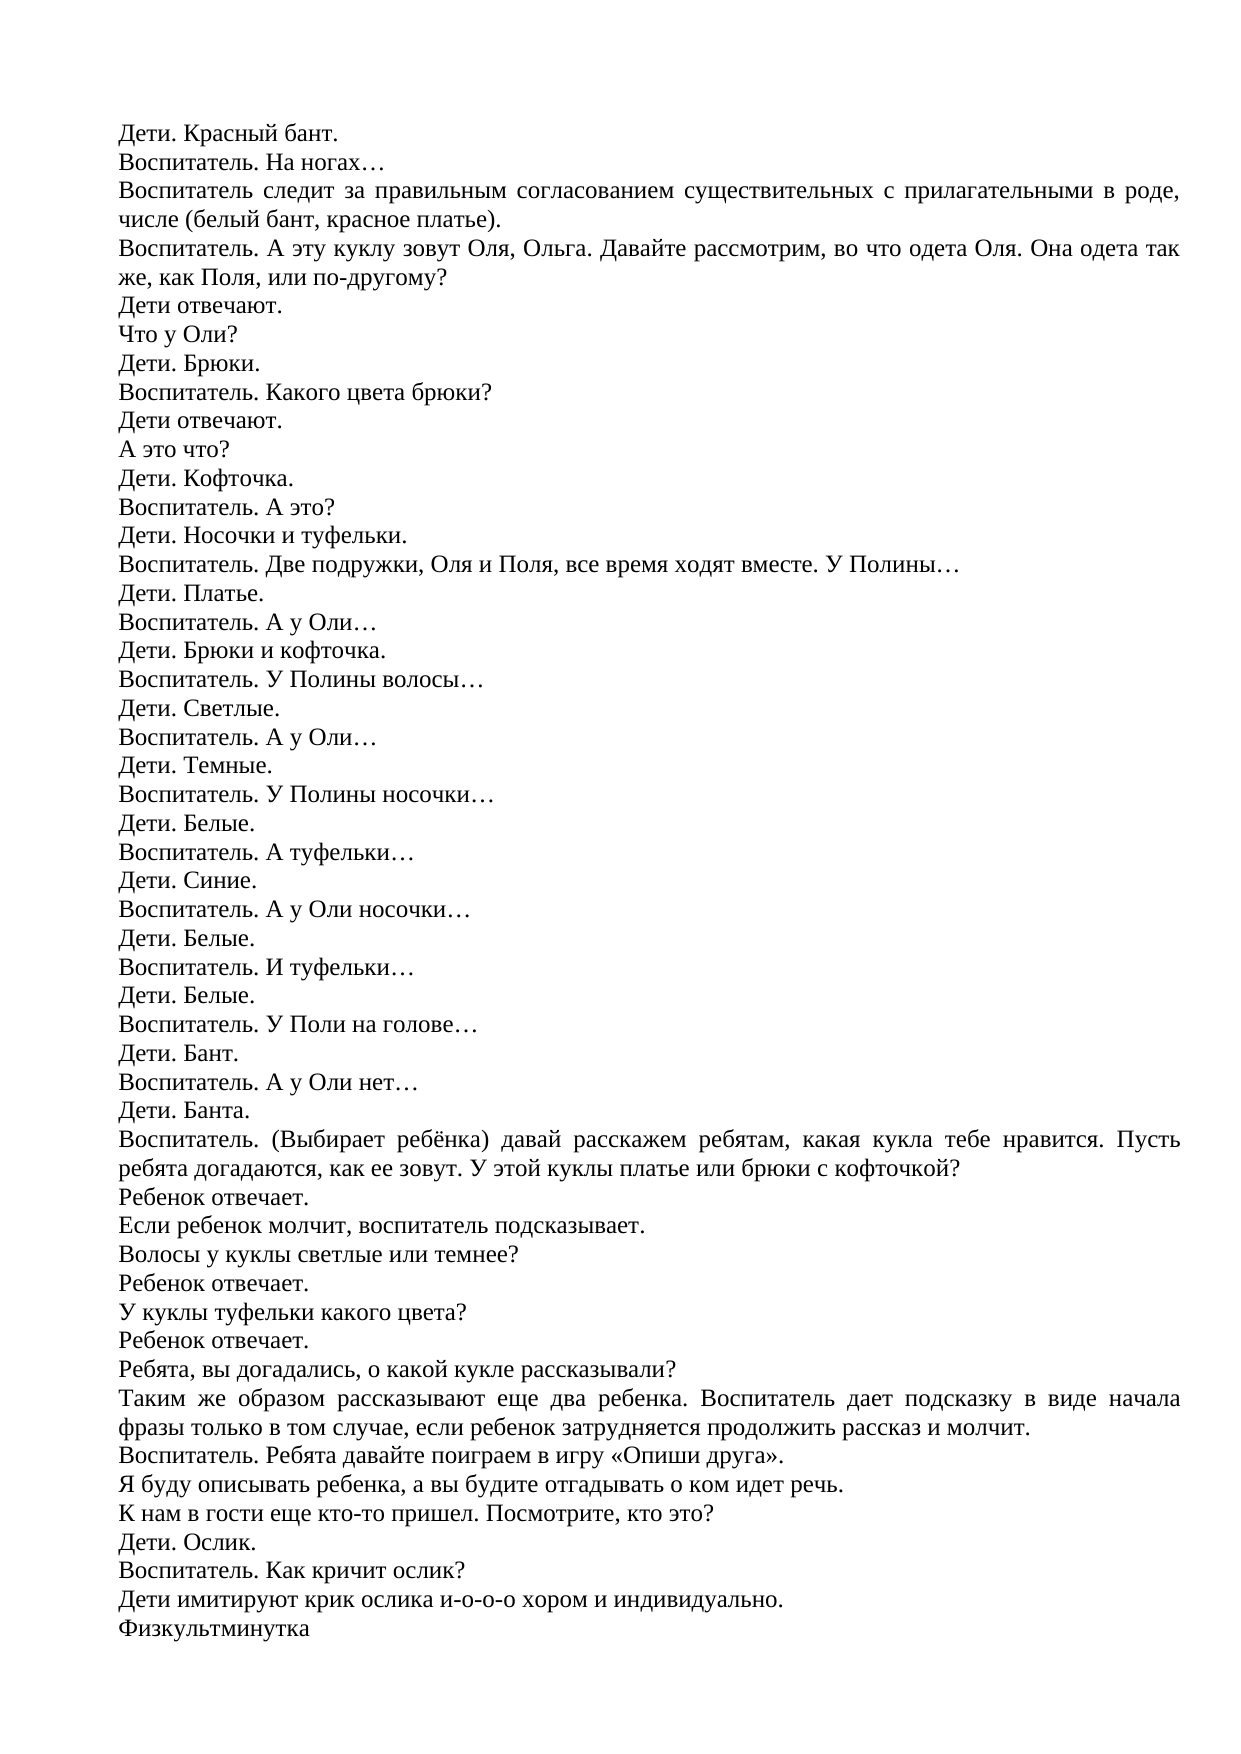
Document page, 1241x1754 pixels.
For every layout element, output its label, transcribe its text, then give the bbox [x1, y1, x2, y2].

text Воспитатель. Ребята давайте поиграем в игру «Опиши друга». [118, 1441, 1181, 1469]
text Если ребенок молчит, воспитатель подсказывает. [118, 1211, 1181, 1239]
text Воспитатель. (Выбирает ребёнка) давай расскажем ребятам, какая кукла тебе нравится. Пусть ребята догадаются, как ее зовут. У этой куклы платье или брюки с кофточкой? [118, 1124, 1181, 1182]
text Таким же образом рассказывают еще два ребенка. Воспитатель дает подсказку в виде начала фразы только в том случае, если ребенок затрудняется продолжить рассказ и молчит. [118, 1383, 1181, 1441]
text Воспитатель. У Поли на голове… [118, 1009, 1181, 1038]
text Ребенок отвечает. [118, 1326, 1181, 1354]
text Дети. Носочки и туфельки. [118, 521, 1181, 549]
text Дети. Синие. [118, 866, 1181, 894]
text Воспитатель. А эту куклу зовут Оля, Ольга. Давайте рассмотрим, во что одета Оля. Она одета так же, как Поля, или по-другому? [118, 233, 1181, 291]
text Дети. Красный бант. [118, 118, 1181, 147]
text Воспитатель. А у Оли нет… [118, 1067, 1181, 1096]
text К нам в гости еще кто-то пришел. Посмотрите, кто это? [118, 1498, 1181, 1527]
text Воспитатель. А туфельки… [118, 837, 1181, 866]
text Дети. Белые. [118, 808, 1181, 837]
text Дети. Брюки. [118, 348, 1181, 377]
text Дети. Белые. [118, 923, 1181, 952]
text Ребенок отвечает. [118, 1182, 1181, 1211]
text Дети. Кофточка. [118, 463, 1181, 492]
text Воспитатель. И туфельки… [118, 952, 1181, 981]
text Дети. Белые. [118, 981, 1181, 1009]
text Дети отвечают. [118, 291, 1181, 319]
text Воспитатель следит за правильным согласованием существительных с прилагательными в роде, числе (белый бант, красное платье). [118, 176, 1181, 233]
text Что у Оли? [118, 319, 1181, 348]
text Воспитатель. У Полины носочки… [118, 779, 1181, 808]
text Воспитатель. А у Оли… [118, 722, 1181, 751]
text А это что? [118, 434, 1181, 463]
text У куклы туфельки какого цвета? [118, 1297, 1181, 1326]
text Воспитатель. Как кричит ослик? [118, 1556, 1181, 1584]
text Воспитатель. А у Оли носочки… [118, 894, 1181, 923]
text Дети. Платье. [118, 578, 1181, 607]
text Воспитатель. На ногах… [118, 147, 1181, 176]
text Дети отвечают. [118, 406, 1181, 434]
text Дети. Банта. [118, 1096, 1181, 1124]
text Дети. Брюки и кофточка. [118, 636, 1181, 664]
text Дети имитируют крик ослика и-о-о-о хором и индивидуально. [118, 1584, 1181, 1613]
text Физкультминутка [118, 1613, 1181, 1642]
text Ребенок отвечает. [118, 1268, 1181, 1297]
text Дети. Бант. [118, 1038, 1181, 1067]
text Дети. Темные. [118, 751, 1181, 779]
text Волосы у куклы светлые или темнее? [118, 1239, 1181, 1268]
text Воспитатель. У Полины волосы… [118, 664, 1181, 693]
text Воспитатель. Какого цвета брюки? [118, 377, 1181, 406]
text Дети. Ослик. [118, 1527, 1181, 1556]
text Воспитатель. А у Оли… [118, 607, 1181, 636]
text Я буду описывать ребенка, а вы будите отгадывать о ком идет речь. [118, 1469, 1181, 1498]
text Ребята, вы догадались, о какой кукле рассказывали? [118, 1354, 1181, 1383]
text Дети. Светлые. [118, 693, 1181, 722]
text Воспитатель. Две подружки, Оля и Поля, все время ходят вместе. У Полины… [118, 549, 1181, 578]
text Воспитатель. А это? [118, 492, 1181, 521]
